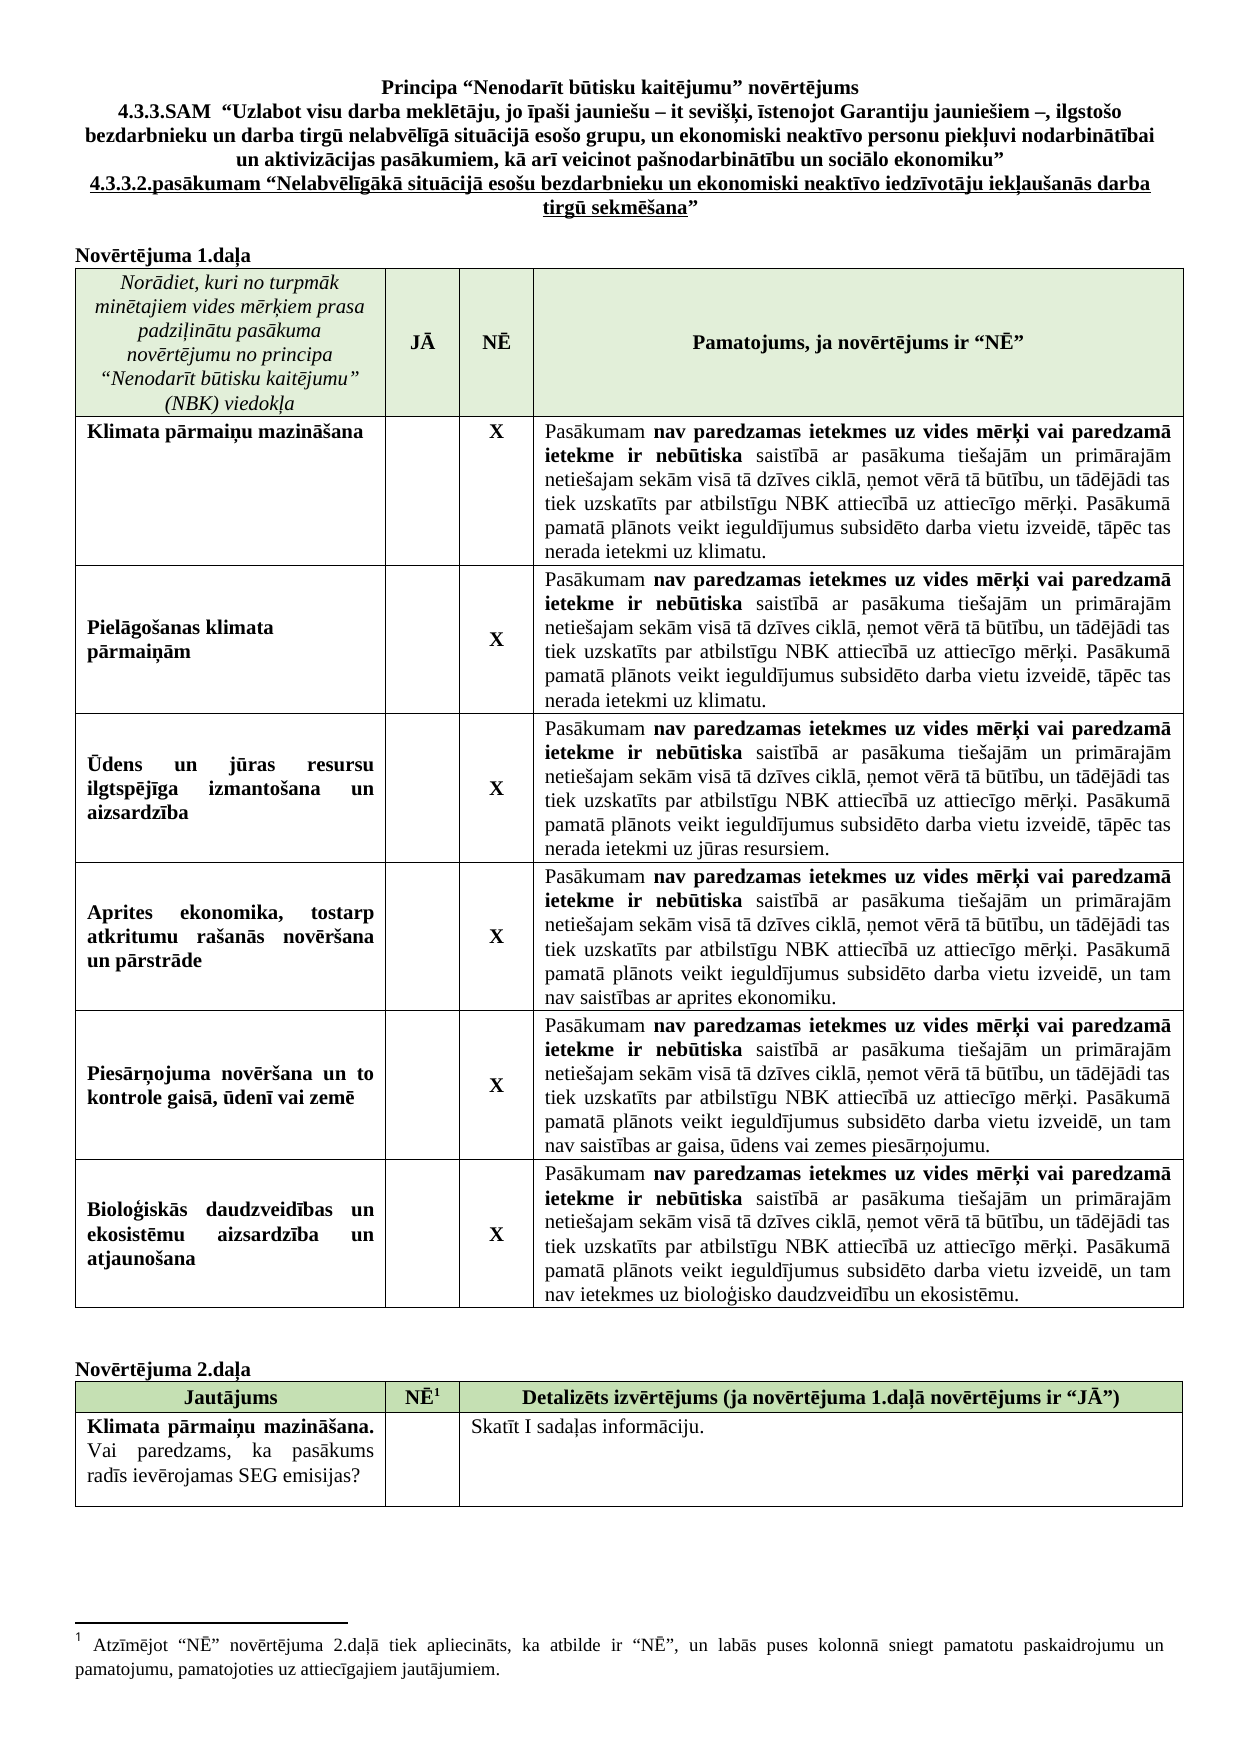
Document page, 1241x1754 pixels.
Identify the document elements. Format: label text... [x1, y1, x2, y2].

table_cell [386, 1011, 459, 1159]
table_cell X [460, 1011, 533, 1159]
table_cell Pasākumam nav paredzamas ietekmes uz vides mērķi vai paredzamā ietekme ir nebūtiska saistībā ar pasākuma tiešajām un primārajām netiešajam sekām visā tā dzīves ciklā, ņemot vērā tā būtību, un tādējādi tas tiek uzskatīts par atbilstīgu NBK attiecībā uz attiecīgo mērķi. Pasākumā pamatā plānots veikt ieguldījumus subsidēto darba vietu izveidē, tāpēc tas nerada ietekmi uz klimatu. [534, 417, 1183, 564]
text 4.3.3.SAM “Uzlabot visu darba meklētāju, jo īpaši jauniešu – it sevišķi, īstenojot Garantiju jauniešiem –, ilgstošo bezdarbnieku un darba tirgū nelabvēlīgā situācijā esošo grupu, un ekonomiski neaktīvo personu piekļuvi nodarbinātībai un aktivizācijas pasākumiem, kā arī veicinot pašnodarbinātību un sociālo ekonomiku” [75, 99, 1165, 171]
table_cell [386, 417, 459, 564]
text Novērtējuma 1.daļa [75, 243, 1165, 267]
table_cell Pasākumam nav paredzamas ietekmes uz vides mērķi vai paredzamā ietekme ir nebūtiska saistībā ar pasākuma tiešajām un primārajām netiešajam sekām visā tā dzīves ciklā, ņemot vērā tā būtību, un tādējādi tas tiek uzskatīts par atbilstīgu NBK attiecībā uz attiecīgo mērķi. Pasākumā pamatā plānots veikt ieguldījumus subsidēto darba vietu izveidē, tāpēc tas nerada ietekmi uz jūras resursiem. [534, 714, 1183, 862]
table_cell Pasākumam nav paredzamas ietekmes uz vides mērķi vai paredzamā ietekme ir nebūtiska saistībā ar pasākuma tiešajām un primārajām netiešajam sekām visā tā dzīves ciklā, ņemot vērā tā būtību, un tādējādi tas tiek uzskatīts par atbilstīgu NBK attiecībā uz attiecīgo mērķi. Pasākumā pamatā plānots veikt ieguldījumus subsidēto darba vietu izveidē, un tam nav saistības ar aprites ekonomiku. [534, 863, 1183, 1010]
table_cell [386, 863, 459, 1010]
table_cell Klimata pārmaiņu mazināšana. Vai paredzams, ka pasākums radīs ievērojamas SEG emisijas? [76, 1413, 385, 1506]
text Principa “Nenodarīt būtisku kaitējumu” novērtējums [75, 75, 1165, 99]
table_cell Ūdens un jūras resursu ilgtspējīga izmantošana un aizsardzība [76, 714, 385, 862]
table_header NĒ [386, 1382, 459, 1412]
table_header JĀ [386, 269, 459, 416]
table_cell Pasākumam nav paredzamas ietekmes uz vides mērķi vai paredzamā ietekme ir nebūtiska saistībā ar pasākuma tiešajām un primārajām netiešajam sekām visā tā dzīves ciklā, ņemot vērā tā būtību, un tādējādi tas tiek uzskatīts par atbilstīgu NBK attiecībā uz attiecīgo mērķi. Pasākumā pamatā plānots veikt ieguldījumus subsidēto darba vietu izveidē, un tam nav saistības ar gaisa, ūdens vai zemes piesārņojumu. [534, 1011, 1183, 1159]
text Novērtējuma 2.daļa [75, 1356, 1165, 1381]
text 4.3.3.2.pasākumam “Nelabvēlīgākā situācijā esošu bezdarbnieku un ekonomiski neaktīvo iedzīvotāju iekļaušanās darba tirgū sekmēšana” [75, 171, 1165, 219]
table_cell Bioloģiskās daudzveidības un ekosistēmu aizsardzība un atjaunošana [76, 1160, 385, 1307]
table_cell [460, 1413, 1182, 1506]
table_cell X [460, 566, 533, 713]
table_cell [386, 714, 459, 862]
table_cell X [460, 417, 533, 564]
table_cell X [460, 863, 533, 1010]
table_cell Pasākumam nav paredzamas ietekmes uz vides mērķi vai paredzamā ietekme ir nebūtiska saistībā ar pasākuma tiešajām un primārajām netiešajam sekām visā tā dzīves ciklā, ņemot vērā tā būtību, un tādējādi tas tiek uzskatīts par atbilstīgu NBK attiecībā uz attiecīgo mērķi. Pasākumā pamatā plānots veikt ieguldījumus subsidēto darba vietu izveidē, un tam nav ietekmes uz bioloģisko daudzveidību un ekosistēmu. [534, 1160, 1183, 1307]
table_cell X [460, 714, 533, 862]
table_header NĒ [460, 269, 533, 416]
table_cell X [460, 1160, 533, 1307]
table_cell Piesārņojuma novēršana un to kontrole gaisā, ūdenī vai zemē [76, 1011, 385, 1159]
table_cell Klimata pārmaiņu mazināšana [76, 417, 385, 564]
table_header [460, 1382, 1182, 1412]
table_cell Aprites ekonomika, tostarp atkritumu rašanās novēršana un pārstrāde [76, 863, 385, 1010]
table_cell Pielāgošanas klimata pārmaiņām [76, 566, 385, 713]
table_header Norādiet, kuri no turpmāk minētajiem vides mērķiem prasa padziļinātu pasākuma novērtējumu no principa “Nenodarīt būtisku kaitējumu” (NBK) viedokļa [76, 269, 385, 416]
table_cell [386, 1160, 459, 1307]
table_cell [386, 566, 459, 713]
table_header Jautājums [76, 1382, 385, 1412]
table_header Pamatojums, ja novērtējums ir “NĒ” [534, 269, 1183, 416]
table_cell [386, 1413, 459, 1506]
table_cell Pasākumam nav paredzamas ietekmes uz vides mērķi vai paredzamā ietekme ir nebūtiska saistībā ar pasākuma tiešajām un primārajām netiešajam sekām visā tā dzīves ciklā, ņemot vērā tā būtību, un tādējādi tas tiek uzskatīts par atbilstīgu NBK attiecībā uz attiecīgo mērķi. Pasākumā pamatā plānots veikt ieguldījumus subsidēto darba vietu izveidē, tāpēc tas nerada ietekmi uz klimatu. [534, 566, 1183, 713]
